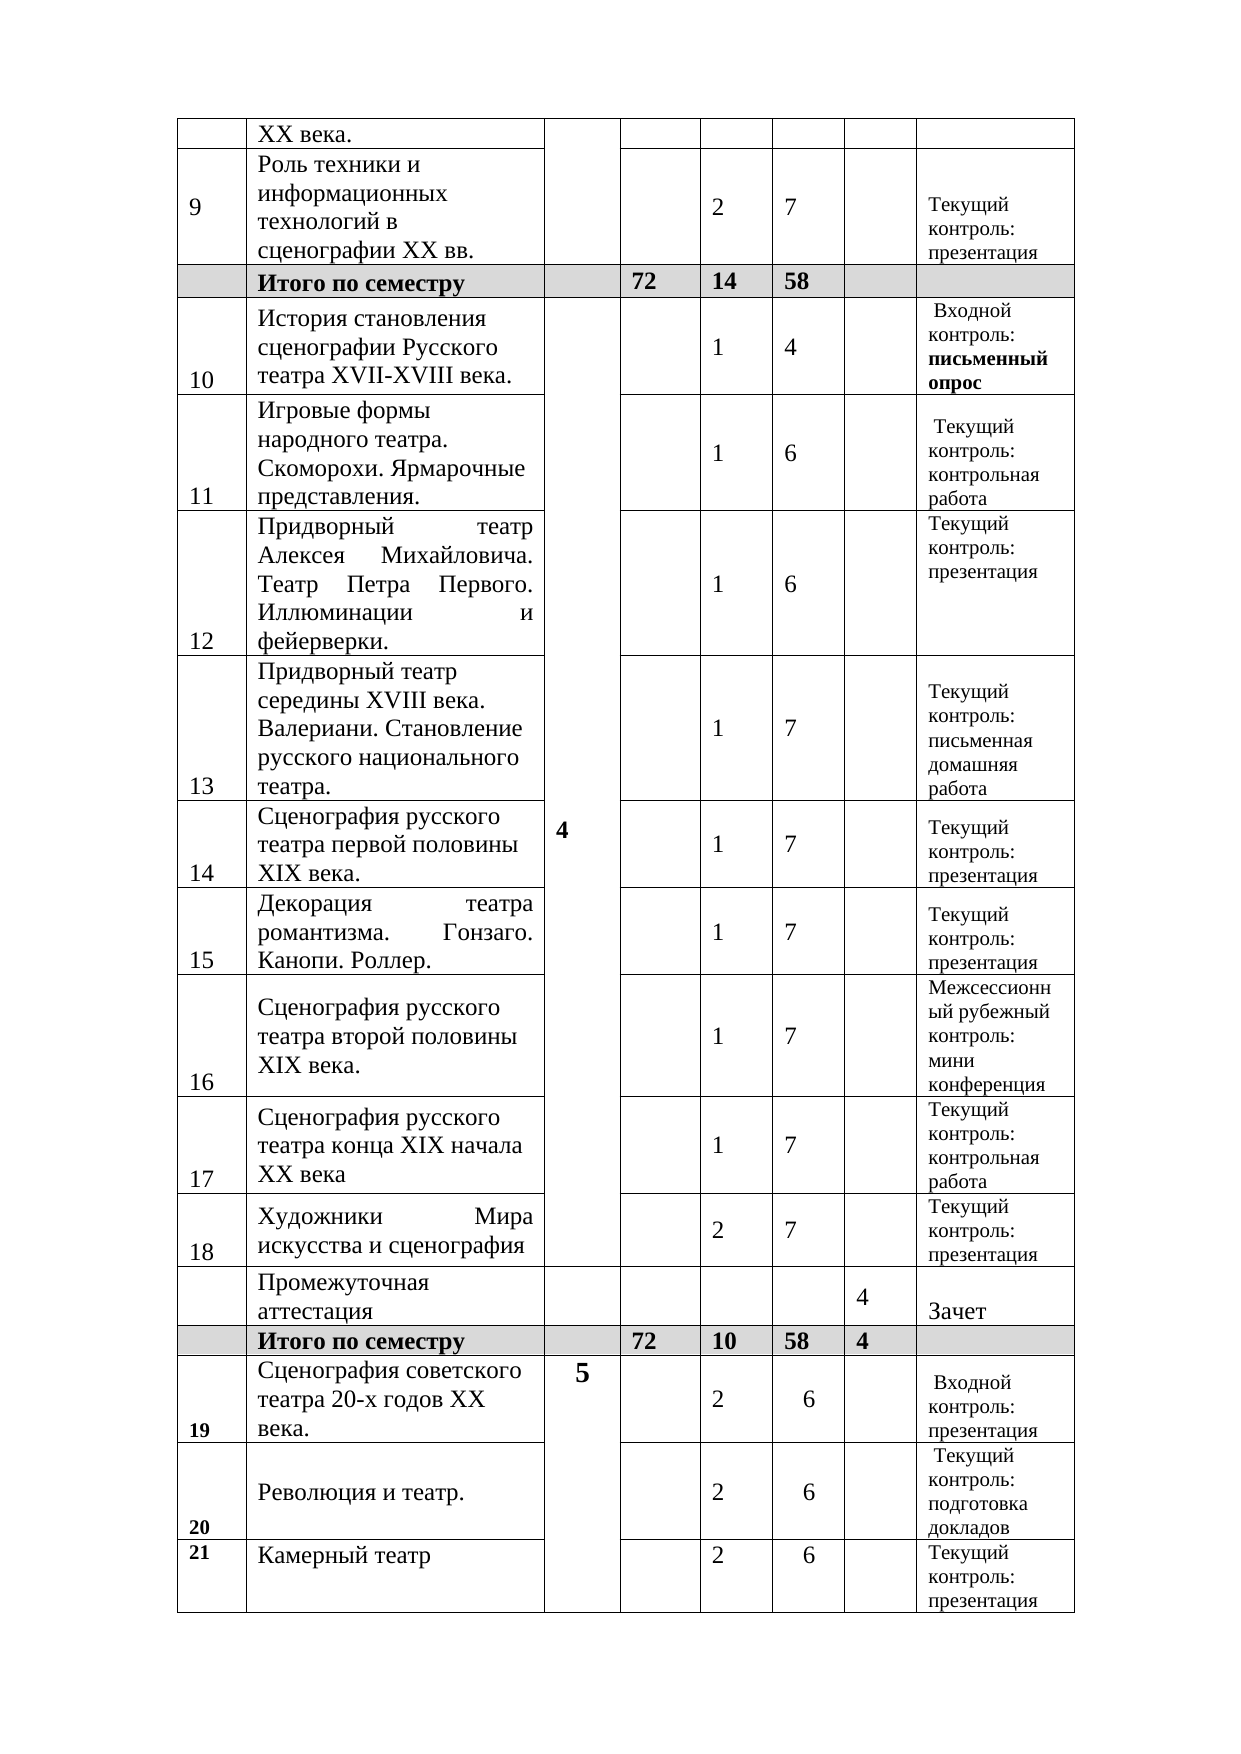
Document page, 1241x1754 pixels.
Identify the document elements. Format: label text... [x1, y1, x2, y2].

table_cell [621, 395, 700, 510]
table_cell Художники Мира искусства и сценография [247, 1194, 544, 1266]
table_cell 18 [178, 1194, 246, 1266]
table_cell 20 [178, 1443, 246, 1539]
table_cell 17 [178, 1097, 246, 1193]
table_cell [917, 265, 1074, 297]
table_cell 7 [773, 888, 844, 974]
table_cell 2 [701, 149, 772, 264]
table_cell Текущий контроль: контрольная работа [917, 1097, 1074, 1193]
table_cell Сценография советского театра 20-х годов XX века. [247, 1356, 544, 1442]
table_cell [178, 1267, 246, 1325]
table_cell Текущий контроль: презентация [917, 888, 1074, 974]
table_cell История становления сценографии Русского театра XVII-XVIII века. [247, 298, 544, 394]
table_cell Придворный театр Алексея Михайловича. Театр Петра Первого. Иллюминации и фейерверки. [247, 511, 544, 655]
table_cell 1 [701, 1097, 772, 1193]
table_cell 7 [773, 119, 844, 148]
table_cell [621, 975, 700, 1096]
table_cell [545, 1326, 620, 1354]
table_cell Зачет [917, 1267, 1074, 1325]
table_cell [845, 1194, 916, 1266]
table_cell 1 [701, 975, 772, 1096]
table_cell 58 [773, 1326, 844, 1354]
table_cell [621, 888, 700, 974]
table_cell 6 [773, 511, 844, 655]
table_cell Входной контроль: презентация [917, 1356, 1074, 1442]
table_cell 6 [773, 395, 844, 510]
table_cell Межсессионный рубежный контроль: мини конференция [917, 975, 1074, 1096]
table_cell Декорация театра романтизма. Гонзаго. Канопи. Роллер. [247, 888, 544, 974]
table_cell [845, 1356, 916, 1442]
table_cell Роль техники и информационных технологий в сценографии XX вв. [247, 149, 544, 264]
table_cell [621, 119, 700, 148]
table_cell 10 [701, 1326, 772, 1354]
table_cell Камерный театр [247, 1540, 544, 1612]
table_cell Текущий контроль: подготовка докладов [917, 1443, 1074, 1539]
table_cell 4 [845, 1326, 916, 1354]
table_cell 1 [701, 801, 772, 887]
table_cell Текущий контроль: презентация [917, 149, 1074, 264]
table_cell [621, 298, 700, 394]
table_cell [621, 1540, 700, 1612]
table_cell 15 [178, 888, 246, 974]
table_cell 12 [178, 511, 246, 655]
table_cell 7 [773, 656, 844, 800]
table_cell [621, 1097, 700, 1193]
table_cell [845, 511, 916, 655]
table_cell [845, 298, 916, 394]
table_cell 72 [621, 265, 700, 297]
table_cell 21 [178, 1540, 246, 1612]
table_cell 4 [545, 298, 620, 1266]
table_cell 5 [545, 1356, 620, 1612]
table_cell 14 [701, 265, 772, 297]
table_cell [773, 1267, 844, 1325]
table_cell 4 [773, 298, 844, 394]
table_cell 7 [773, 1097, 844, 1193]
table_cell Революция и театр. [247, 1443, 544, 1539]
table_cell Промежуточная аттестация [247, 1267, 544, 1325]
table_cell [917, 1326, 1074, 1354]
table_cell Текущий контроль: презентация [917, 801, 1074, 887]
table_cell [845, 1540, 916, 1612]
table_cell 2 [701, 1194, 772, 1266]
table_cell [621, 1443, 700, 1539]
table_cell Итого по семестру [247, 1326, 544, 1354]
table_cell 6 [773, 1540, 844, 1612]
table_cell 14 [178, 801, 246, 887]
table_cell 9 [178, 149, 246, 264]
table_cell Текущий контроль: презентация [917, 1194, 1074, 1266]
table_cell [917, 119, 1074, 148]
table_cell [845, 888, 916, 974]
table_cell [701, 1267, 772, 1325]
table_cell Входной контроль: письменный опрос [917, 298, 1074, 394]
table_cell [621, 511, 700, 655]
table_cell [845, 265, 916, 297]
table_cell 1 [701, 511, 772, 655]
table_cell 58 [773, 265, 844, 297]
table_cell [845, 975, 916, 1096]
table_cell [845, 656, 916, 800]
table_cell [845, 801, 916, 887]
table_cell 2 [701, 1356, 772, 1442]
table_cell [845, 119, 916, 148]
table_cell Итого по семестру [247, 265, 544, 297]
table_cell 7 [773, 1194, 844, 1266]
table_cell [621, 149, 700, 264]
table_cell [621, 1356, 700, 1442]
table_cell 19 [178, 1356, 246, 1442]
table_cell [845, 149, 916, 264]
table_cell [545, 1267, 620, 1325]
table_cell 6 [773, 1443, 844, 1539]
table_cell Текущий контроль: контрольная работа [917, 395, 1074, 510]
table_cell [845, 1097, 916, 1193]
table_cell Игровые формы народного театра. Скоморохи. Ярмарочные представления. [247, 395, 544, 510]
table_cell 7 [773, 149, 844, 264]
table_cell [917, 1540, 1074, 1612]
table_cell Сценография русского театра второй половины XIX века. [247, 975, 544, 1096]
table_cell [845, 395, 916, 510]
table_cell 7 [773, 975, 844, 1096]
table_cell 10 [178, 298, 246, 394]
table_cell 2 [701, 1443, 772, 1539]
table_cell 11 [178, 395, 246, 510]
table_cell [178, 265, 246, 297]
table_cell Текущий контроль: письменная домашняя работа [917, 656, 1074, 800]
table_cell 1 [701, 298, 772, 394]
table_cell [621, 1194, 700, 1266]
table_cell 13 [178, 656, 246, 800]
table_cell 8 [178, 119, 246, 148]
table_cell [621, 801, 700, 887]
table_cell [621, 1267, 700, 1325]
table_cell [845, 1443, 916, 1539]
table_cell Текущий контроль: презентация [917, 511, 1074, 655]
table_cell 4 [845, 1267, 916, 1325]
table_cell 1 [701, 395, 772, 510]
table_cell 1 [701, 888, 772, 974]
table_cell [545, 265, 620, 297]
table_cell 2 [701, 119, 772, 148]
table_cell [178, 1326, 246, 1354]
table_cell 72 [621, 1326, 700, 1354]
table_cell 2 [701, 1540, 772, 1612]
table_cell Сценография русского театра конца XIX начала XX века [247, 1097, 544, 1193]
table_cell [247, 119, 544, 148]
table_cell Придворный театр середины XVIII века. Валериани. Становление русского национального театра. [247, 656, 544, 800]
table_cell 7 [773, 801, 844, 887]
table_cell Сценография русского театра первой половины XIX века. [247, 801, 544, 887]
table_cell 1 [701, 656, 772, 800]
table_cell 16 [178, 975, 246, 1096]
table_cell [621, 656, 700, 800]
table_cell 6 [773, 1356, 844, 1442]
